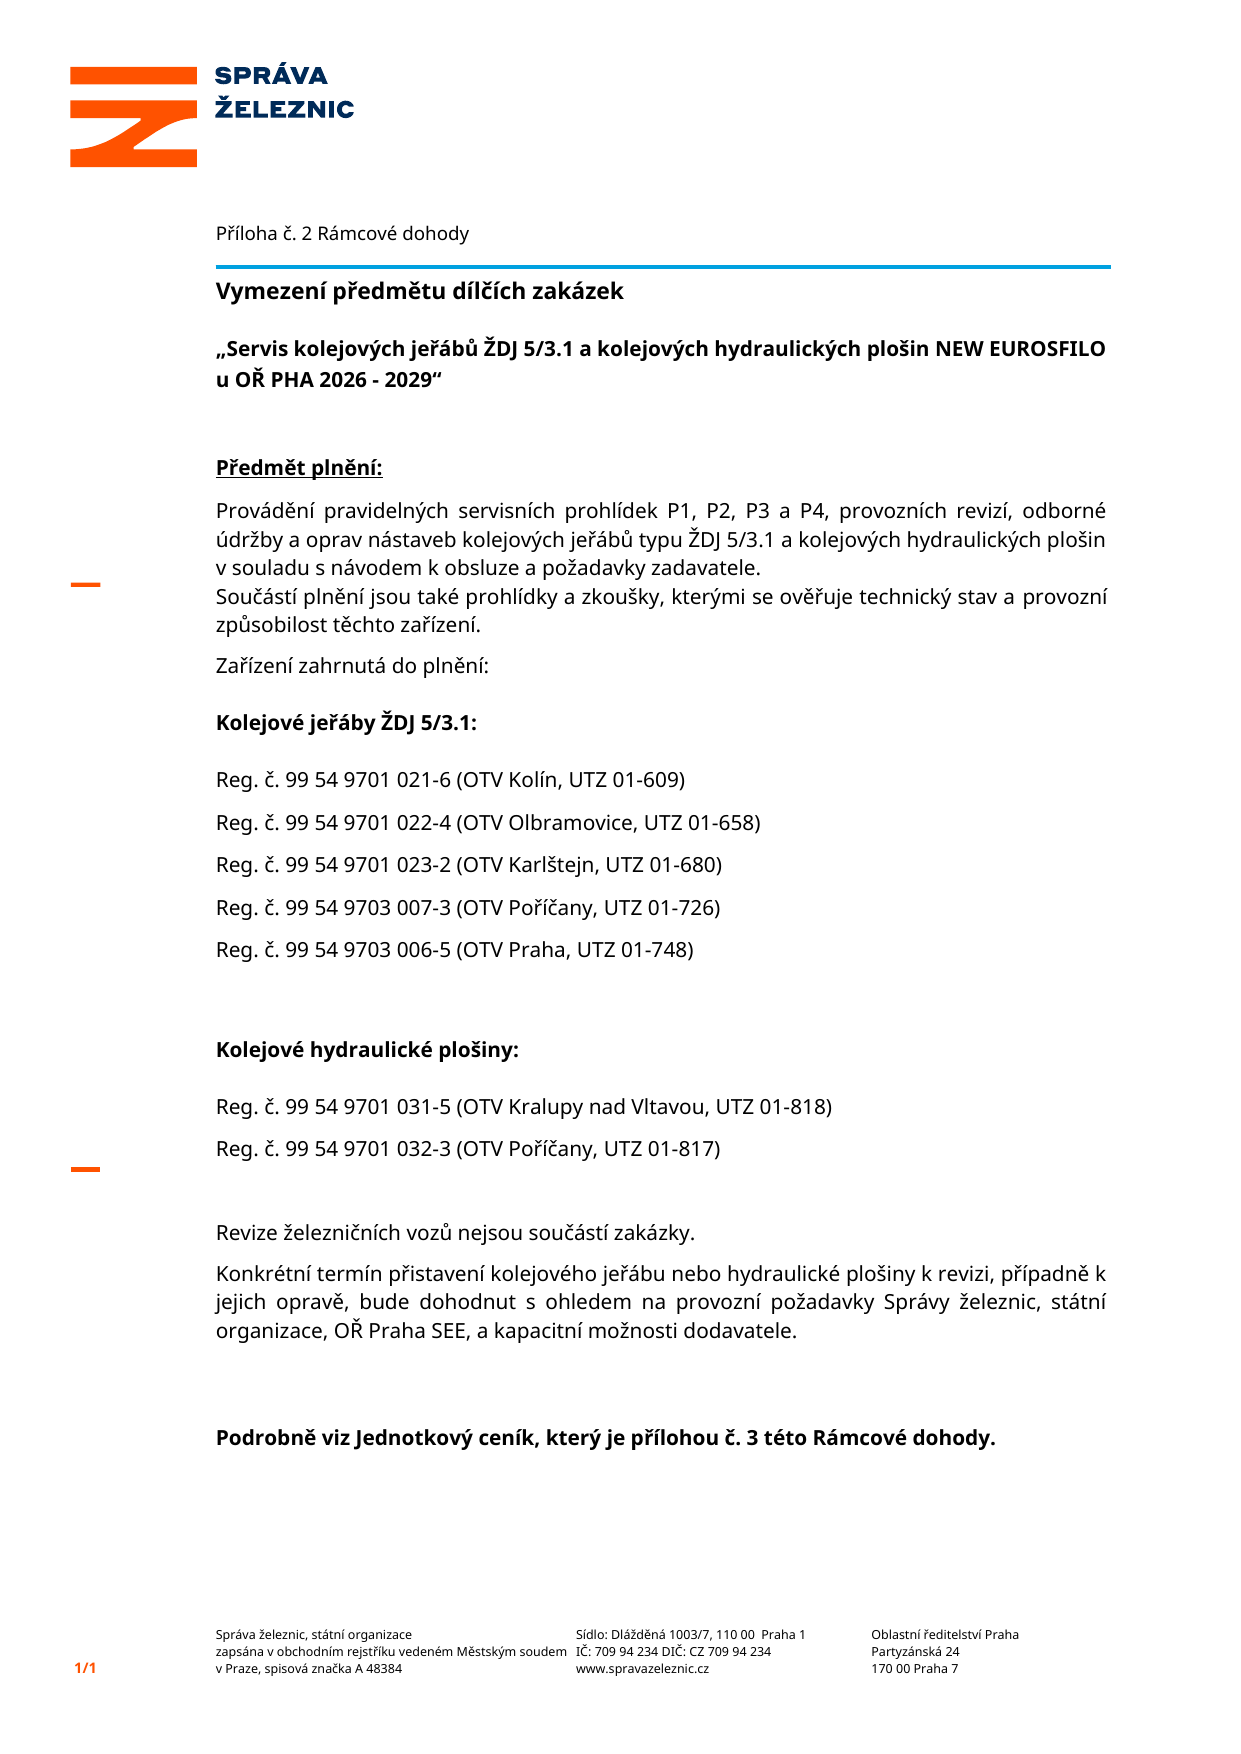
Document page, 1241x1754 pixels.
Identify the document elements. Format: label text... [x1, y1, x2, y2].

text Kolejové hydraulické plošiny: [216, 1035, 1107, 1063]
text Reg. č. 99 54 9701 023-2 (OTV Karlštejn, UTZ 01-680) [216, 850, 1107, 879]
text Kolejové jeřáby ŽDJ 5/3.1: [216, 708, 1107, 737]
text „Servis kolejových jeřábů ŽDJ 5/3.1 a kolejových hydraulických plošin NEW EUROSFILO u OŘ PHA 2026 - 2029“ [216, 334, 1107, 394]
text Reg. č. 99 54 9701 022-4 (OTV Olbramovice, UTZ 01-658) [216, 808, 1107, 836]
text Reg. č. 99 54 9701 032-3 (OTV Poříčany, UTZ 01-817) [216, 1134, 1107, 1163]
text Podrobně viz Jednotkový ceník, který je přílohou č. 3 této Rámcové dohody. [216, 1423, 1028, 1451]
text Provádění pravidelných servisních prohlídek P1, P2, P3 a P4, provozních revizí, odborné údržby a oprav nástaveb kolejových jeřábů typu ŽDJ 5/3.1 a kolejových hydraulických plošin v souladu s návodem k obsluze a požadavky zadavatele. [216, 497, 1107, 582]
text Reg. č. 99 54 9703 007-3 (OTV Poříčany, UTZ 01-726) [216, 893, 1107, 921]
text Předmět plnění: [216, 453, 1107, 481]
text Zařízení zahrnutá do plnění: [216, 651, 1107, 680]
text Revize železničních vozů nejsou součástí zakázky. [216, 1218, 1107, 1246]
text Konkrétní termín přistavení kolejového jeřábu nebo hydraulické plošiny k revizi, případně k jejich opravě, bude dohodnut s ohledem na provozní požadavky Správy železnic, státní organizace, OŘ Praha SEE, a kapacitní možnosti dodavatele. [216, 1259, 1107, 1344]
text Reg. č. 99 54 9703 006-5 (OTV Praha, UTZ 01-748) [216, 936, 1107, 964]
text Reg. č. 99 54 9701 031-5 (OTV Kralupy nad Vltavou, UTZ 01-818) [216, 1092, 1107, 1120]
text Vymezení předmětu dílčích zakázek [216, 269, 1111, 306]
text Reg. č. 99 54 9701 021-6 (OTV Kolín, UTZ 01-609) [216, 765, 1107, 793]
text Součástí plnění jsou také prohlídky a zkoušky, kterými se ověřuje technický stav a provozní způsobilost těchto zařízení. [216, 582, 1107, 639]
subtitle Příloha č. 2 Rámcové dohody [216, 221, 1107, 246]
